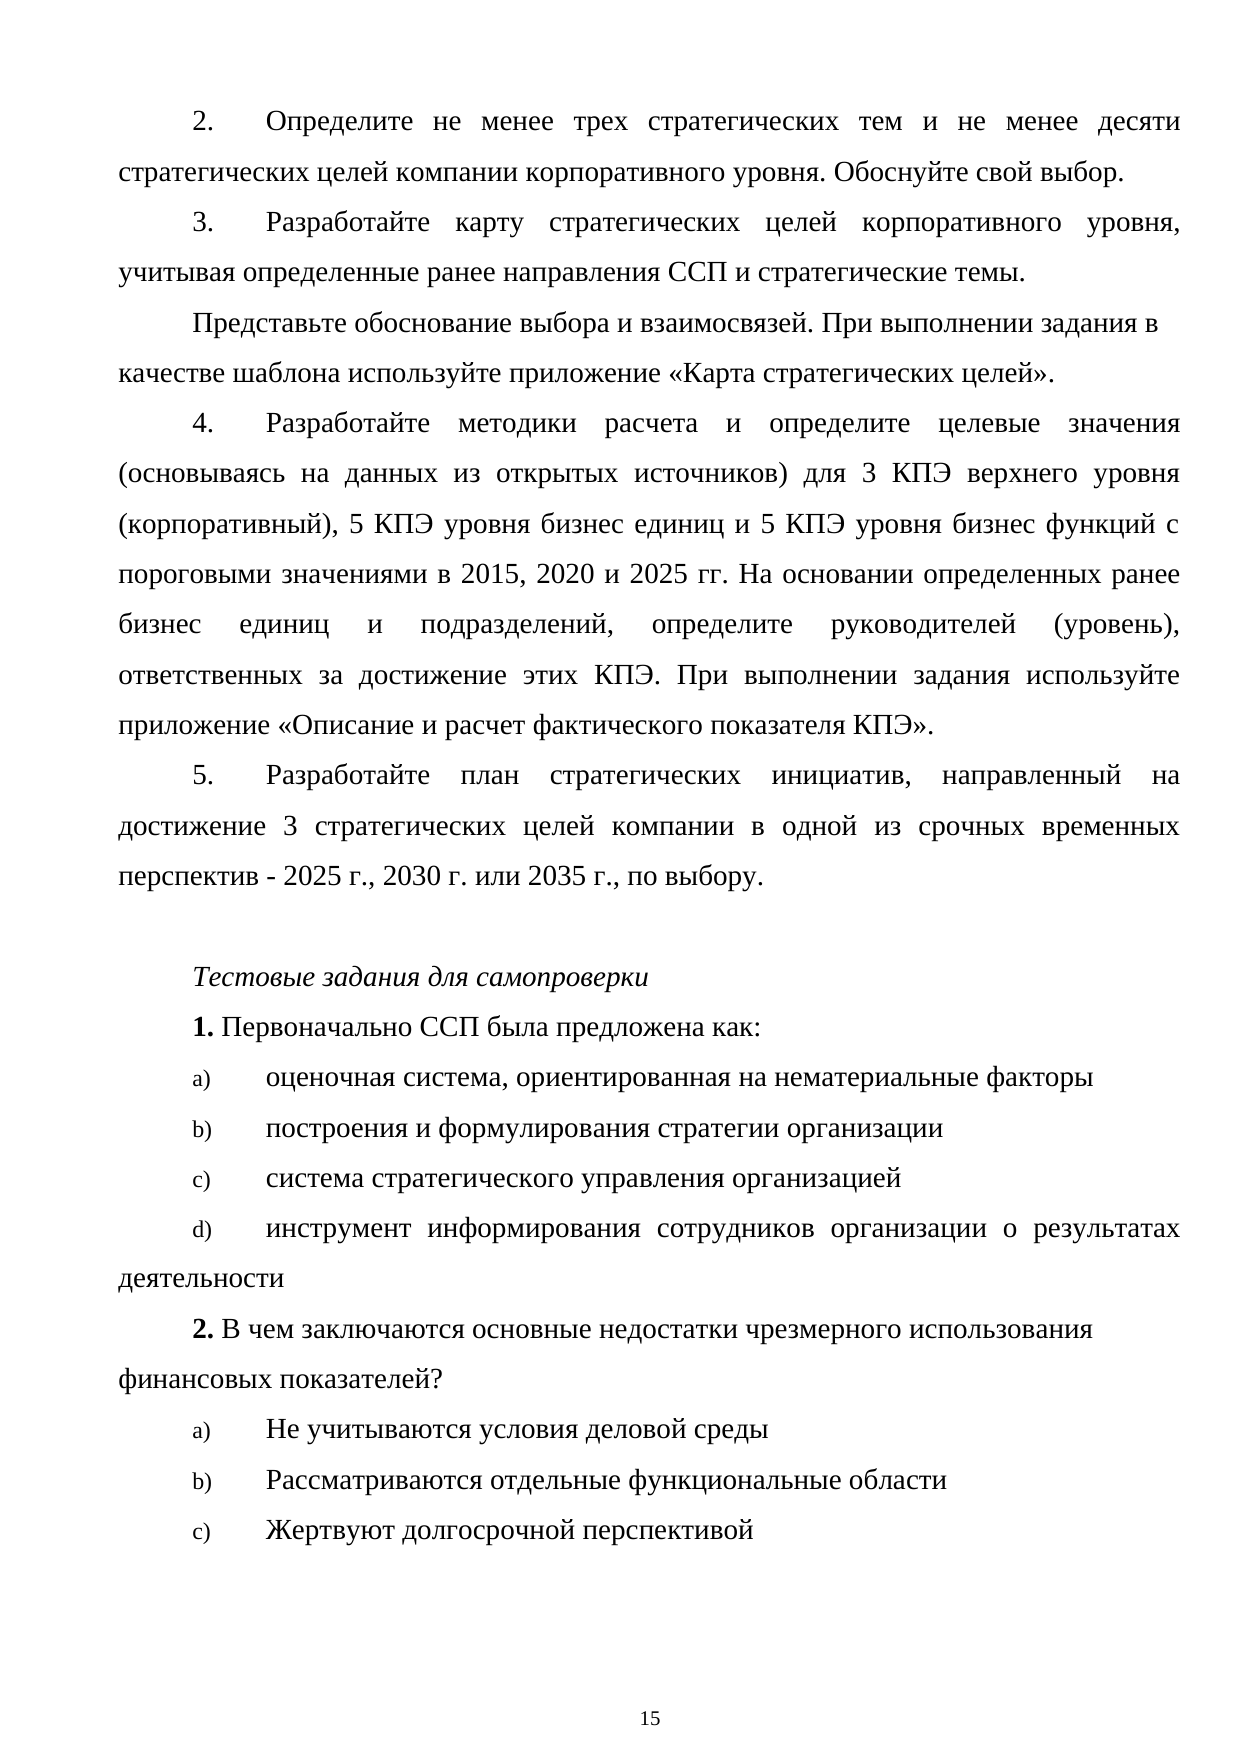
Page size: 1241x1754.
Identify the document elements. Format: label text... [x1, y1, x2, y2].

list система стратегического управления организацией [118, 1160, 1181, 1193]
text 2. В чем заключаются основные недостатки чрезмерного использования финансовых показателей? [118, 1311, 1181, 1395]
list Не учитываются условия деловой среды [118, 1412, 1181, 1445]
list Разработайте карту стратегических целей корпоративного уровня, учитывая определенные ранее направления ССП и стратегические темы. [118, 204, 1181, 288]
list построения и формулирования стратегии организации [118, 1110, 1181, 1143]
list Разработайте методики расчета и определите целевые значения (основываясь на данных из открытых источников) для 3 КПЭ верхнего уровня (корпоративный), 5 КПЭ уровня бизнес единиц и 5 КПЭ уровня бизнес функций с пороговыми значениями в 2015, 2020 и 2025 гг. На основании определенных ранее бизнес единиц и подразделений, определите руководителей (уровень), ответственных за достижение этих КПЭ. При выполнении задания используйте приложение «Описание и расчет фактического показателя КПЭ». [118, 405, 1181, 741]
list Рассматриваются отдельные функциональные области [118, 1462, 1181, 1495]
list оценочная система, ориентированная на нематериальные факторы [118, 1059, 1181, 1093]
list Определите не менее трех стратегических тем и не менее десяти стратегических целей компании корпоративного уровня. Обоснуйте свой выбор. [118, 103, 1181, 187]
list инструмент информирования сотрудников организации о результатах деятельности [118, 1210, 1181, 1294]
list Жертвуют долгосрочной перспективой [118, 1512, 1181, 1546]
list Разработайте план стратегических инициатив, направленный на достижение 3 стратегических целей компании в одной из срочных временных перспектив - 2025 г., 2030 г. или 2035 г., по выбору. [118, 757, 1181, 892]
text 1. Первоначально ССП была предложена как: [118, 1009, 1181, 1043]
text Представьте обоснование выбора и взаимосвязей. При выполнении задания в качестве шаблона используйте приложение «Карта стратегических целей». [118, 305, 1181, 388]
text Тестовые задания для самопроверки [192, 959, 1181, 992]
